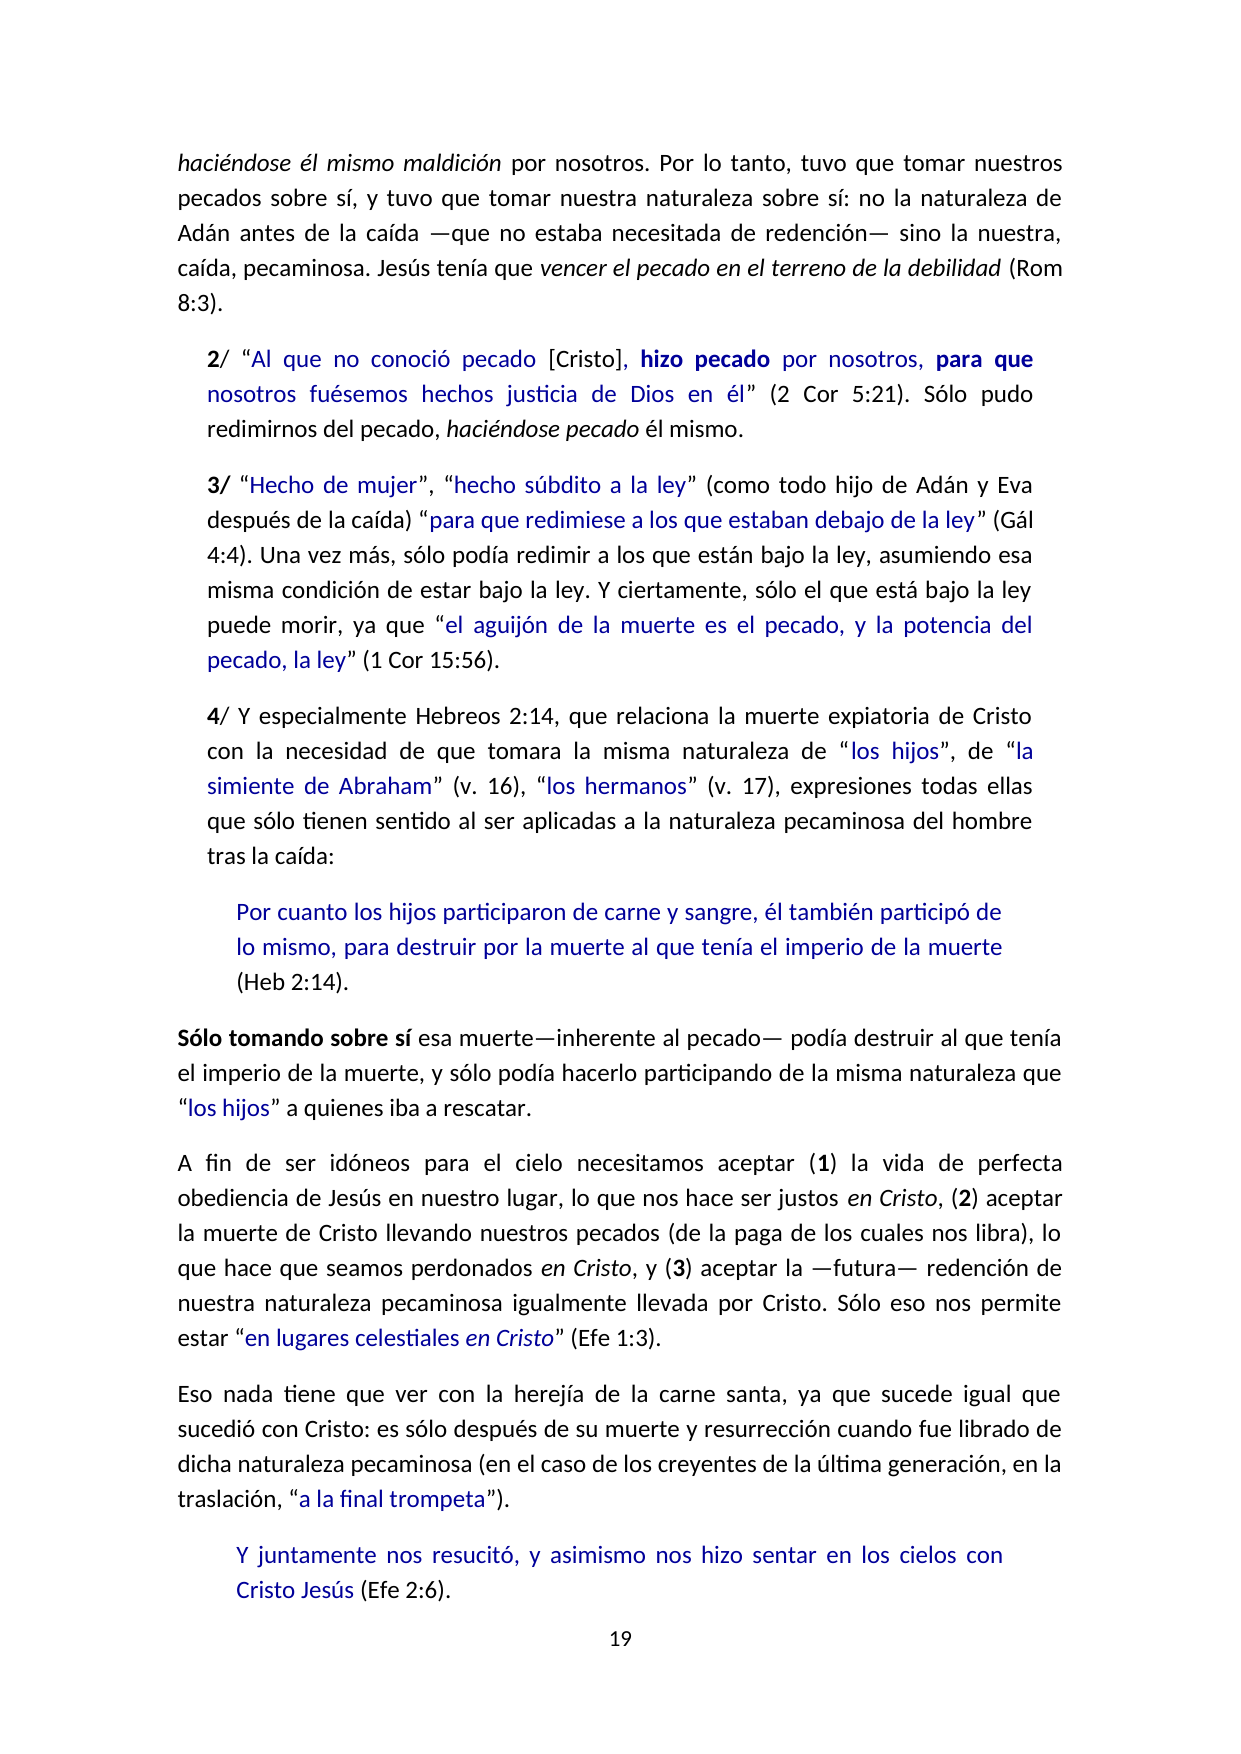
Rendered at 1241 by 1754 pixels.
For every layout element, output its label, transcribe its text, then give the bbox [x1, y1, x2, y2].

text A fin de ser idóneos para el cielo necesitamos aceptar (1) la vida de perfecta obediencia de Jesús en nuestro lugar, lo que nos hace ser justos en Cristo, (2) aceptar la muerte de Cristo llevando nuestros pecados (de la paga de los cuales nos libra), lo que hace que seamos perdonados en Cristo, y (3) aceptar la —futura— redención de nuestra naturaleza pecaminosa igualmente llevada por Cristo. Sólo eso nos permite estar “en lugares celestiales en Cristo” (Efe 1:3). [177, 1148, 1063, 1353]
text 2/ “Al que no conoció pecado [Cristo], hizo pecado por nosotros, para que nosotros fuésemos hechos justicia de Dios en él” (2 Cor 5:21). Sólo pudo redimirnos del pecado, haciéndose pecado él mismo. [207, 343, 1034, 444]
text Sólo tomando sobre sí esa muerte—inherente al pecado— podía destruir al que tenía el imperio de la muerte, y sólo podía hacerlo participando de la misma naturaleza que “los hijos” a quienes iba a rescatar. [177, 1022, 1063, 1122]
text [177, 148, 1063, 318]
text Y juntamente nos resucitó, y asimismo nos hizo sentar en los cielos con Cristo Jesús (Efe 2:6). [236, 1539, 1004, 1605]
text 3/ “Hecho de mujer”, “hecho súbdito a la ley” (como todo hijo de Adán y Eva después de la caída) “para que redimiese a los que estaban debajo de la ley” (Gál 4:4). Una vez más, sólo podía redimir a los que están bajo la ley, asumiendo esa misma condición de estar bajo la ley. Y ciertamente, sólo el que está bajo la ley puede morir, ya que “el aguijón de la muerte es el pecado, y la potencia del pecado, la ley” (1 Cor 15:56). [207, 469, 1034, 675]
text Por cuanto los hijos participaron de carne y sangre, él también participó de lo mismo, para destruir por la muerte al que tenía el imperio de la muerte (Heb 2:14). [236, 896, 1004, 996]
text Eso nada tiene que ver con la herejía de la carne santa, ya que sucede igual que sucedió con Cristo: es sólo después de su muerte y resurrección cuando fue librado de dicha naturaleza pecaminosa (en el caso de los creyentes de la última generación, en la traslación, “a la final trompeta”). [177, 1378, 1063, 1514]
text 4/ Y especialmente Hebreos 2:14, que relaciona la muerte expiatoria de Cristo con la necesidad de que tomara la misma naturaleza de “los hijos”, de “la simiente de Abraham” (v. 16), “los hermanos” (v. 17), expresiones todas ellas que sólo tienen sentido al ser aplicadas a la naturaleza pecaminosa del hombre tras la caída: [207, 700, 1034, 871]
